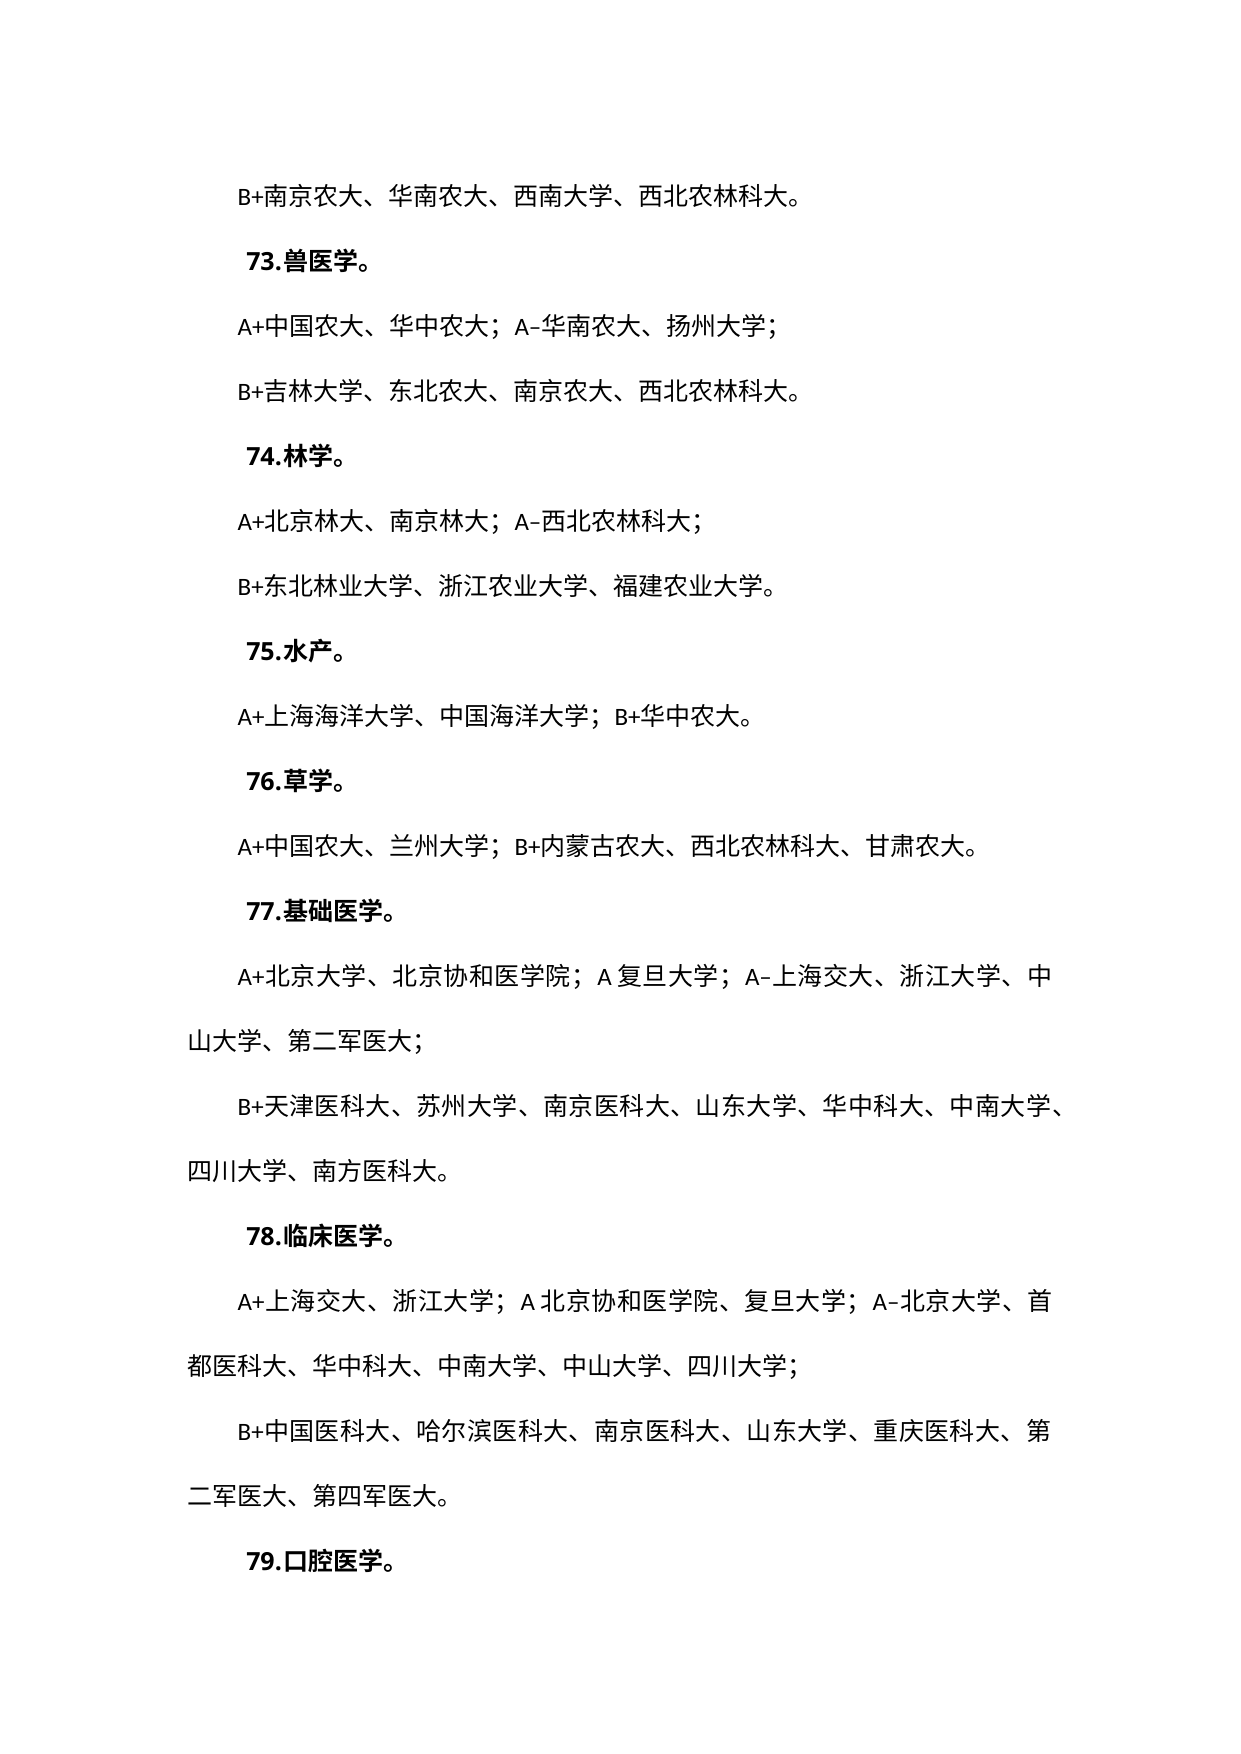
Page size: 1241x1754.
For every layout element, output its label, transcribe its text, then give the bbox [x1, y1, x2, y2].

text B+吉林大学、东北农大、南京农大、西北农林科大。 [187, 357, 1053, 422]
list 基础医学。 [246, 877, 1053, 942]
text B+中国医科大、哈尔滨医科大、南京医科大、山东大学、重庆医科大、第二军医大、第四军医大。 [187, 1397, 1053, 1527]
text A+上海交大、浙江大学；A北京协和医学院、复旦大学；A–北京大学、首都医科大、华中科大、中南大学、中山大学、四川大学； [187, 1267, 1053, 1397]
list 林学。 [246, 422, 1053, 487]
list 草学。 [246, 747, 1053, 812]
text A+北京林大、南京林大；A–西北农林科大； [187, 487, 1053, 552]
list 兽医学。 [246, 227, 1053, 292]
list 口腔医学。 [246, 1527, 1053, 1592]
text A+上海海洋大学、中国海洋大学；B+华中农大。 [187, 682, 1053, 747]
list 临床医学。 [246, 1202, 1053, 1267]
list 水产。 [246, 617, 1053, 682]
text A+中国农大、华中农大；A–华南农大、扬州大学； [187, 292, 1053, 357]
text B+天津医科大、苏州大学、南京医科大、山东大学、华中科大、中南大学、四川大学、南方医科大。 [187, 1072, 1053, 1202]
text A+中国农大、兰州大学；B+内蒙古农大、西北农林科大、甘肃农大。 [187, 812, 1053, 877]
text A+北京大学、北京协和医学院；A复旦大学；A–上海交大、浙江大学、中山大学、第二军医大； [187, 942, 1053, 1072]
text B+东北林业大学、浙江农业大学、福建农业大学。 [187, 552, 1053, 617]
text B+南京农大、华南农大、西南大学、西北农林科大。 [187, 162, 1053, 227]
